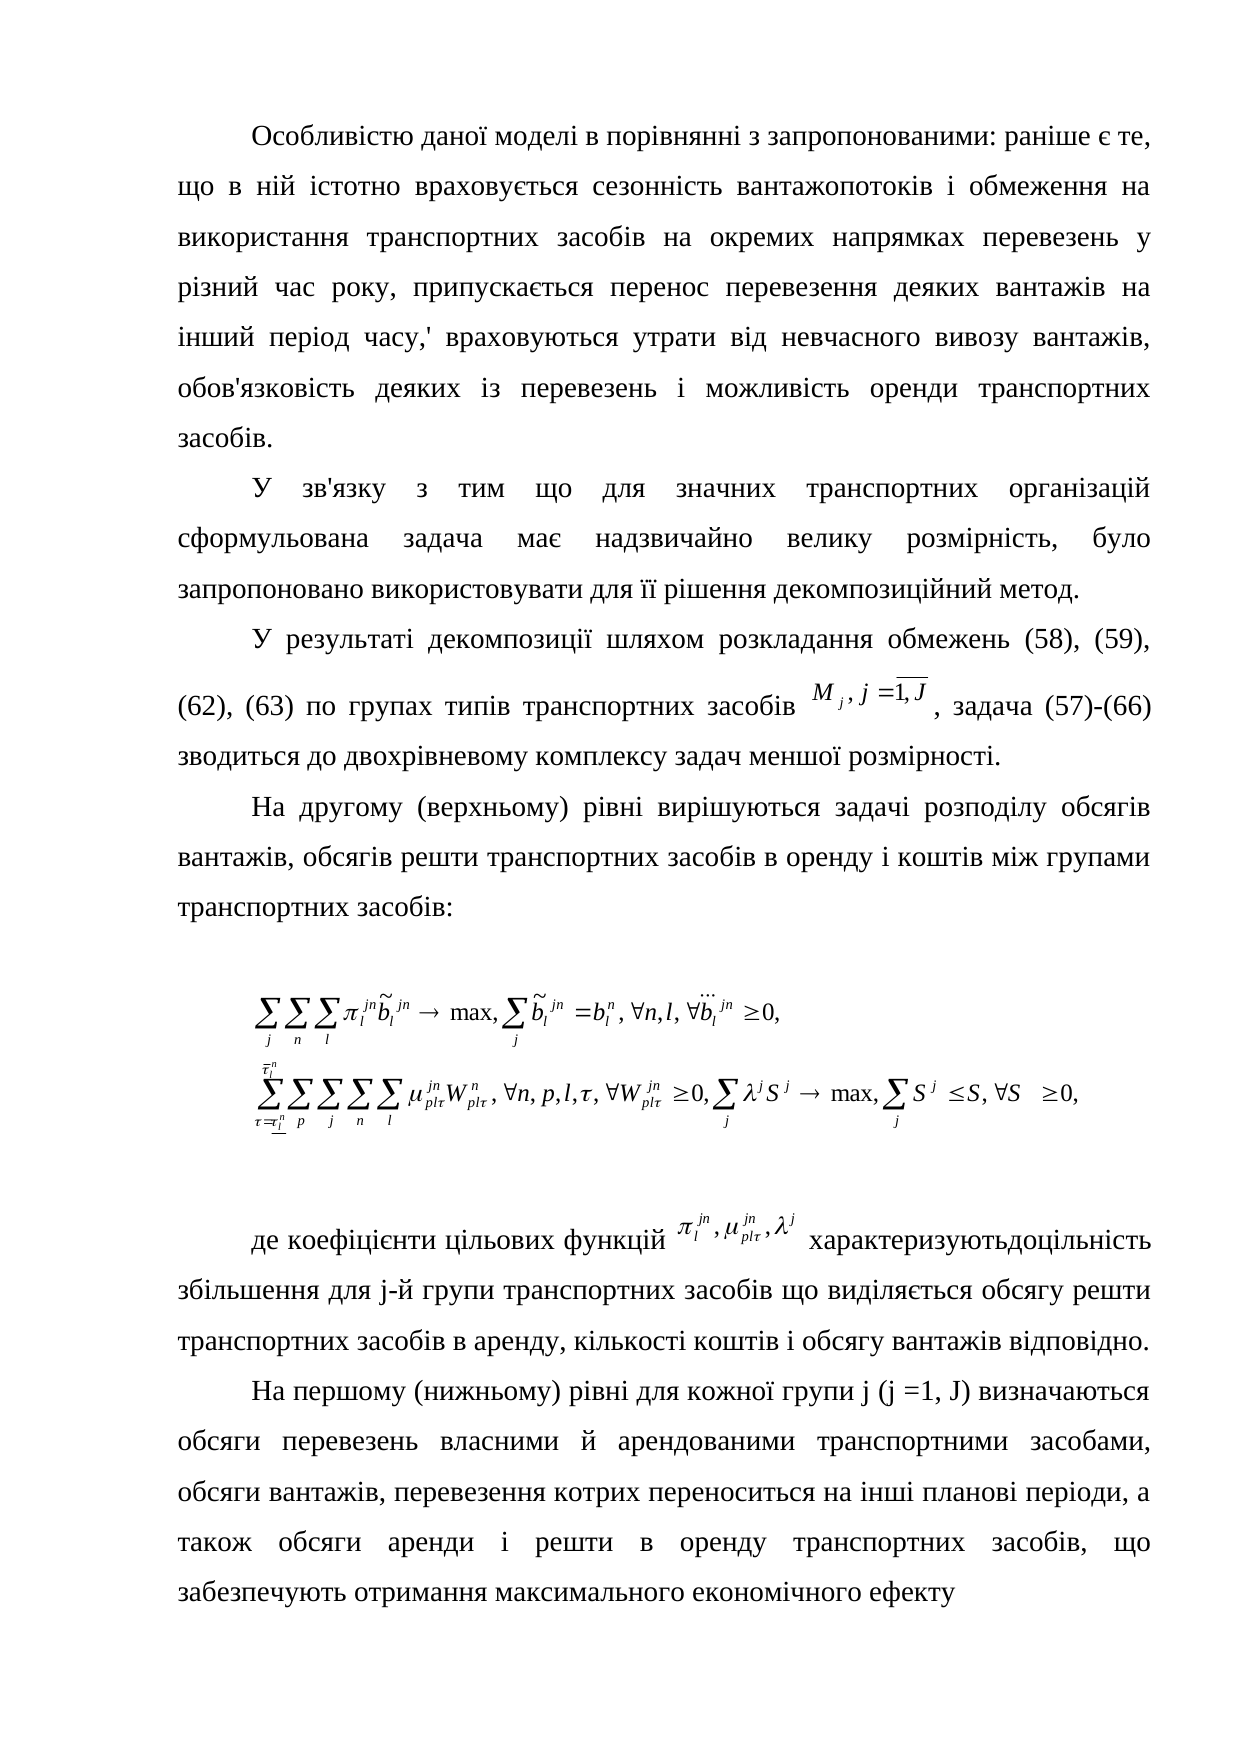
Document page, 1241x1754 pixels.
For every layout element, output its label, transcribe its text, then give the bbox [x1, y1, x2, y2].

text де коефіцієнти цільових функцій характеризуютьдоцільність збільшення для j-й групи транспортних засобів що виділяється обсягу решти транспортних засобів в аренду, кількості коштів і обсягу вантажів відповідно. [177, 1207, 1152, 1356]
text Особливістю даної моделі в порівнянні з запропонованими: раніше є те, що в ній істотно враховується сезонність вантажопотоків і обмеження на використання транспортних засобів на окремих напрямках перевезень у різний час року, припускається перенос перевезення деяких вантажів на інший період часу,' враховуються утрати від невчасного вивозу вантажів, обов'язковість деяких із перевезень і можливість оренди транспортних засобів. [177, 118, 1152, 453]
text На першому (нижньому) рівні для кожної групи j (j =1, J) визначаються обсяги перевезень власними й арендованими транспортними засобами, обсяги вантажів, перевезення котрих переноситься на інші планові періоди, а також обсяги аренди і решти в оренду транспортних засобів, що забезпечують отримання максимального економічного ефекту [177, 1373, 1152, 1608]
text На другому (верхньому) рівні вирішуються задачі розподілу обсягів вантажів, обсягів решти транспортних засобів в оренду і коштів між групами транспортних засобів: [177, 789, 1152, 923]
text У зв'язку з тим що для значних транспортних організацій сформульована задача має надзвичайно велику розмірність, було запропоновано використовувати для її рішення декомпозиційний метод. [177, 470, 1152, 604]
text У результаті декомпозиції шляхом розкладання обмежень (58), (59), (62), (63) по групах типів транспортних засобів , задача (57)-(66) зводиться до двохрівневому комплексу задач меншої розмірності. [177, 621, 1152, 772]
